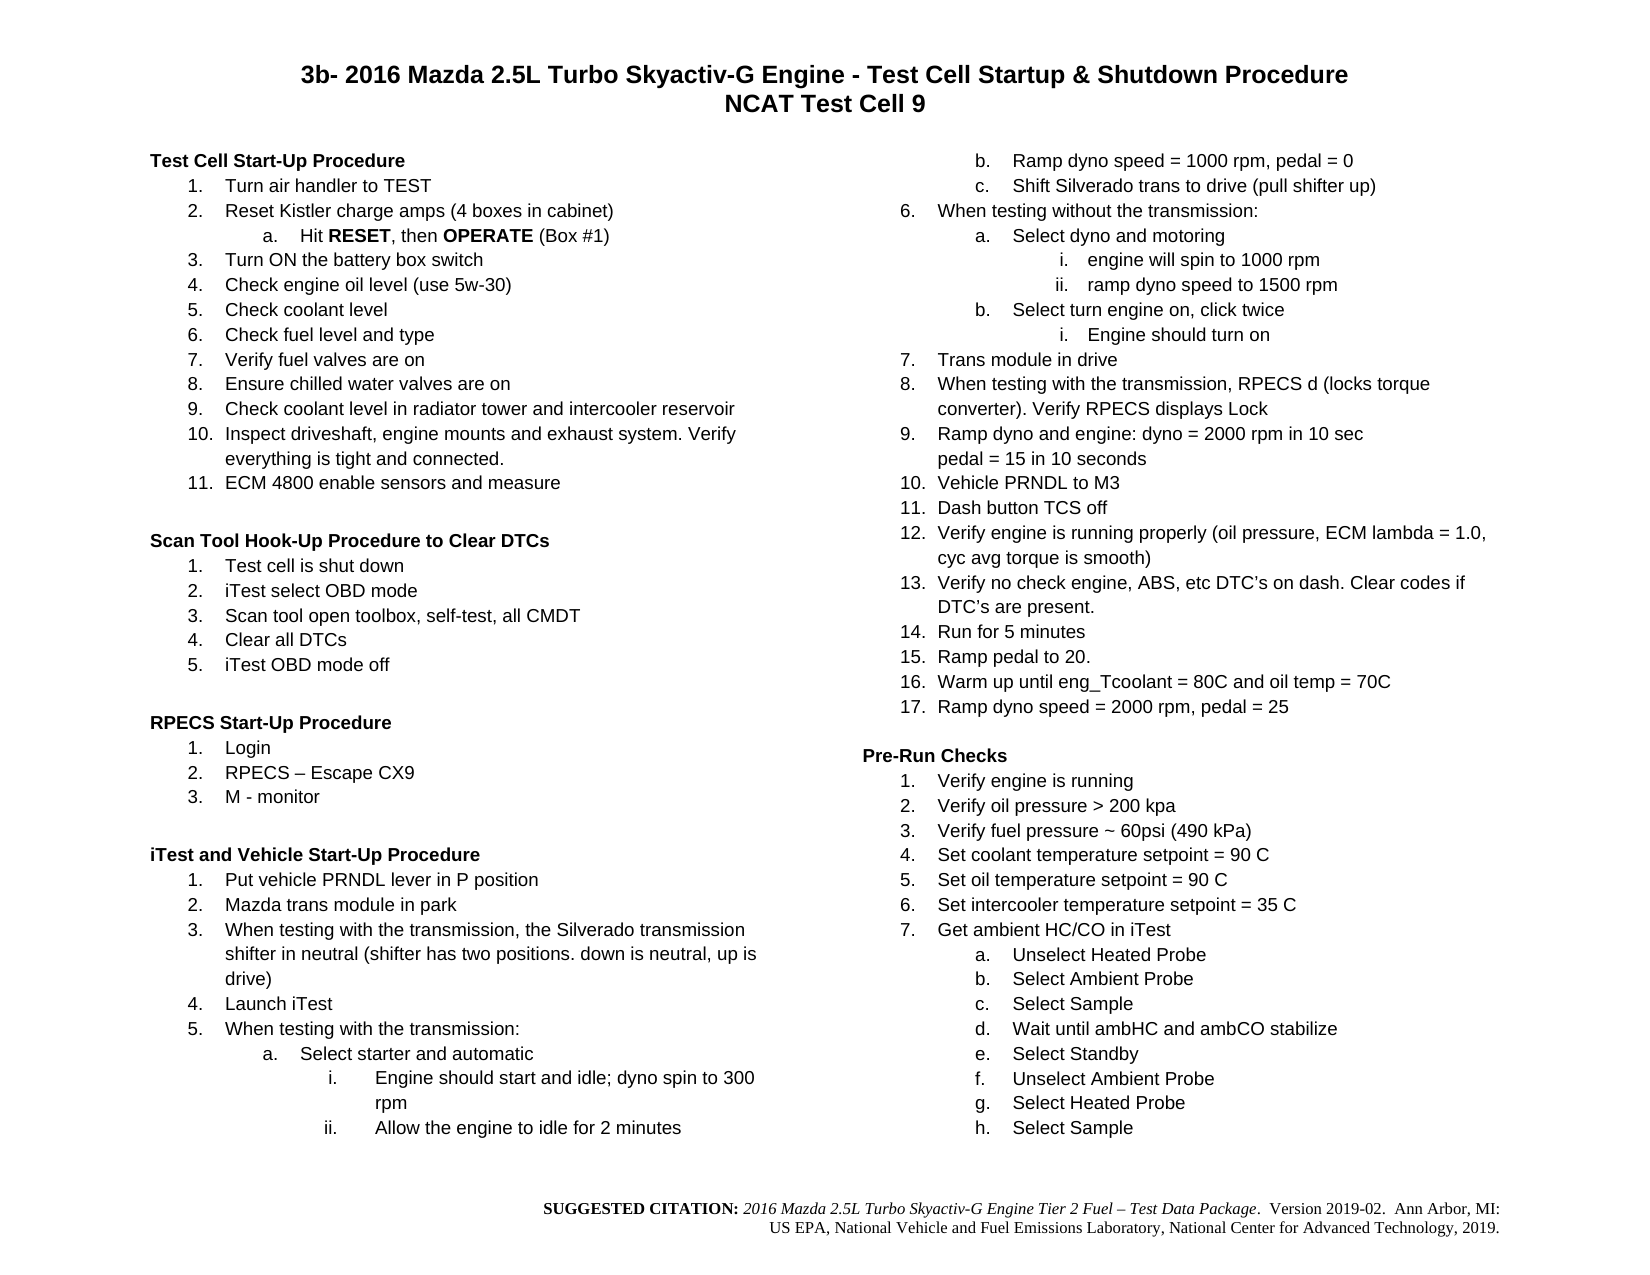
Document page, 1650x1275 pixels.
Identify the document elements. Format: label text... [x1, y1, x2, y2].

list Select Sample [975, 1117, 1500, 1138]
list Select Ambient Probe [975, 968, 1500, 990]
text Scan Tool Hook-Up Procedure to Clear DTCs [150, 530, 787, 552]
list Select Sample [975, 993, 1500, 1014]
list Ramp dyno speed = 1000 rpm, pedal = 0 [975, 150, 1500, 172]
list Hit RESET, then OPERATE (Box #1) [262, 224, 787, 246]
list Turn ON the battery box switch [187, 249, 787, 271]
list Engine should turn on [1069, 323, 1500, 345]
list Warm up until eng_Tcoolant = 80C and oil temp = 70C [900, 671, 1500, 692]
list Set oil temperature setpoint = 90 C [900, 869, 1500, 891]
list Select Heated Probe [975, 1092, 1500, 1114]
list Ramp pedal to 20. [900, 646, 1500, 667]
list Select Standby [975, 1042, 1500, 1064]
list Inspect driveshaft, engine mounts and exhaust system. Verify everything is tight and connected. [187, 423, 787, 469]
list Verify fuel valves are on [187, 348, 787, 370]
list engine will spin to 1000 rpm [1069, 249, 1500, 271]
list Unselect Heated Probe [975, 943, 1500, 965]
list Put vehicle PRNDL lever in P position [187, 869, 787, 890]
text Test Cell Start-Up Procedure [150, 150, 787, 172]
list M - monitor [187, 786, 787, 808]
list Clear all DTCs [187, 629, 787, 651]
list RPECS – Escape CX9 [187, 761, 787, 783]
list Wait until ambHC and ambCO stabilize [975, 1018, 1500, 1039]
list Check fuel level and type [187, 323, 787, 345]
list Set intercooler temperature setpoint = 35 C [900, 894, 1500, 915]
list Verify oil pressure > 200 kpa [900, 794, 1500, 816]
list iTest OBD mode off [187, 654, 787, 676]
list ECM 4800 enable sensors and measure [187, 472, 787, 494]
list Login [187, 737, 787, 758]
list Vehicle PRNDL to M3 [900, 472, 1500, 494]
list Select turn engine on, click twice [975, 299, 1500, 320]
list Verify no check engine, ABS, etc DTC’s on dash. Clear codes if DTC’s are present. [900, 571, 1500, 618]
list When testing without the transmission: [900, 199, 1500, 221]
list Ramp dyno speed = 2000 rpm, pedal = 25 [900, 695, 1500, 717]
text RPECS Start-Up Procedure [150, 712, 787, 733]
list Run for 5 minutes [900, 621, 1500, 643]
list iTest select OBD mode [187, 580, 787, 601]
list Mazda trans module in park [187, 894, 787, 915]
list Test cell is shut down [187, 555, 787, 576]
list Shift Silverado trans to drive (pull shifter up) [975, 175, 1500, 196]
list pedal = 15 in 10 seconds [937, 447, 1500, 469]
text iTest and Vehicle Start-Up Procedure [150, 844, 787, 866]
list Scan tool open toolbox, self-test, all CMDT [187, 604, 787, 626]
list Trans module in drive [900, 348, 1500, 370]
list Select dyno and motoring [975, 224, 1500, 246]
list Check coolant level in radiator tower and intercooler reservoir [187, 398, 787, 419]
list When testing with the transmission: [187, 1018, 787, 1039]
list Reset Kistler charge amps (4 boxes in cabinet) [187, 199, 787, 221]
list Get ambient HC/CO in iTest [900, 918, 1500, 940]
list Verify engine is running properly (oil pressure, ECM lambda = 1.0, cyc avg torque is smooth) [900, 522, 1500, 568]
list When testing with the transmission, the Silverado transmission shifter in neutral (shifter has two positions. down is neutral, up is drive) [187, 918, 787, 989]
list Engine should start and idle; dyno spin to 300 rpm [337, 1067, 787, 1113]
list ramp dyno speed to 1500 rpm [1069, 274, 1500, 296]
list Ramp dyno and engine: dyno = 2000 rpm in 10 sec [900, 423, 1500, 444]
list Turn air handler to TEST [187, 175, 787, 196]
list Launch iTest [187, 993, 787, 1014]
list Verify fuel pressure ~ 60psi (490 kPa) [900, 819, 1500, 841]
list When testing with the transmission, RPECS d (locks torque converter). Verify RPECS displays Lock [900, 373, 1500, 419]
list Dash button TCS off [900, 497, 1500, 519]
list Ensure chilled water valves are on [187, 373, 787, 395]
list Allow the engine to idle for 2 minutes [337, 1117, 787, 1138]
list Check coolant level [187, 299, 787, 320]
list Check engine oil level (use 5w-30) [187, 274, 787, 296]
list Select starter and automatic [262, 1042, 787, 1064]
text Pre-Run Checks [862, 745, 1500, 767]
list Set coolant temperature setpoint = 90 C [900, 844, 1500, 866]
list Verify engine is running [900, 770, 1500, 791]
list Unselect Ambient Probe [975, 1067, 1500, 1089]
